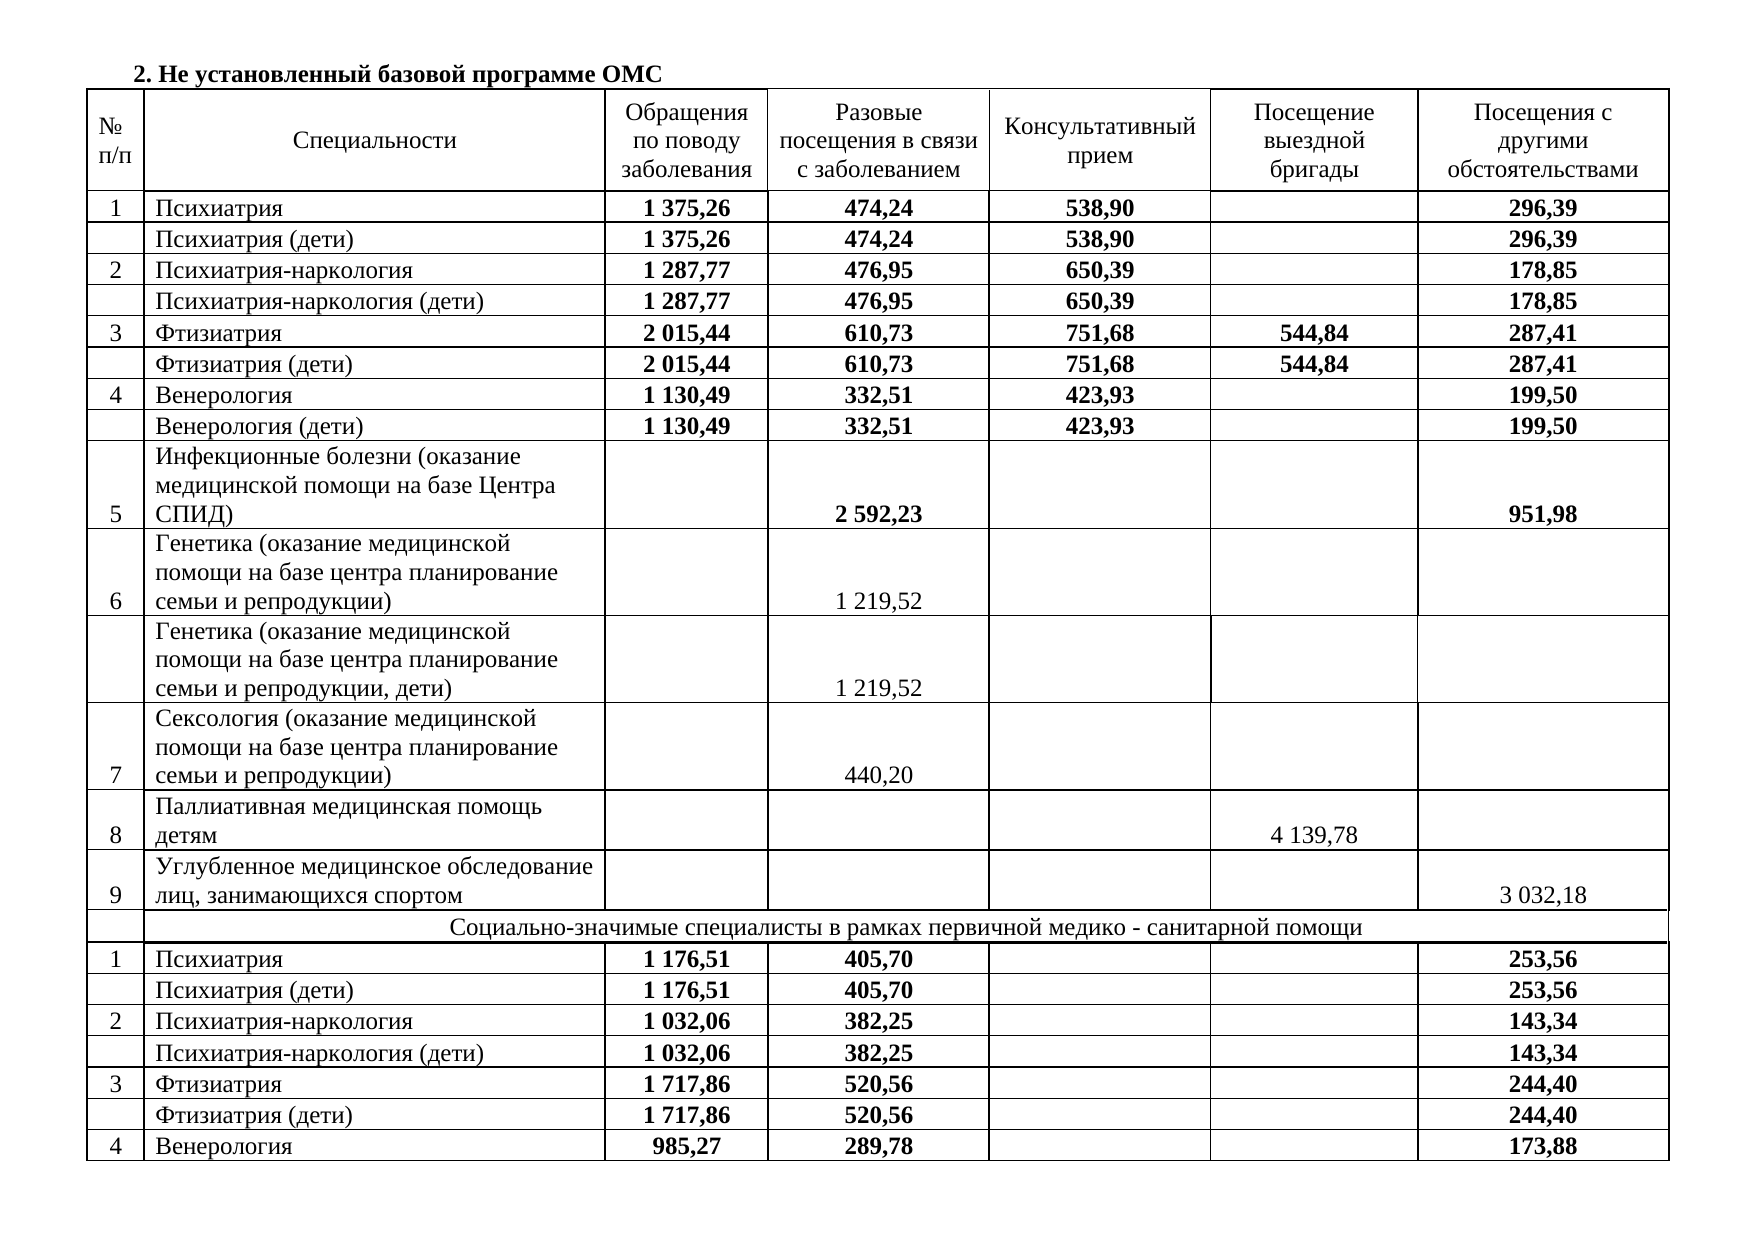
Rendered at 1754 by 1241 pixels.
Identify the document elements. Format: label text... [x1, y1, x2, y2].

table_cell [1211, 1130, 1417, 1160]
table_cell 751,68 [990, 348, 1210, 378]
table_cell 2 [88, 254, 143, 284]
table_header Разовые посещения в связи с заболеванием [768, 89, 989, 190]
table_header Специальности [145, 90, 604, 190]
table_cell Фтизиатрия (дети) [145, 1099, 604, 1129]
table_cell [1211, 254, 1417, 284]
table_cell [1211, 703, 1417, 789]
table_cell [1211, 1005, 1417, 1035]
table_cell Психиатрия (дети) [145, 223, 604, 253]
table_cell Психиатрия-наркология (дети) [145, 285, 604, 315]
table_cell 1 130,49 [606, 379, 767, 409]
table_cell 440,20 [769, 703, 988, 789]
table_cell 405,70 [769, 974, 988, 1004]
table_cell [1211, 851, 1417, 908]
table_cell [1211, 974, 1417, 1004]
table_cell 1 032,06 [606, 1036, 767, 1066]
table_cell Паллиативная медицинская помощь детям [145, 791, 604, 849]
table_cell 3 032,18 [1419, 851, 1668, 908]
table_cell 1 219,52 [769, 616, 988, 702]
table_cell 610,73 [769, 348, 988, 378]
table_cell 1 287,77 [606, 285, 767, 315]
table_cell Сексология (оказание медицинской помощи на базе центра планирование семьи и репродукции) [145, 703, 604, 789]
table_cell 296,39 [1419, 223, 1668, 253]
table_cell Фтизиатрия [145, 316, 604, 346]
table_cell [990, 441, 1210, 527]
table_cell [990, 1036, 1210, 1066]
table_cell 253,56 [1419, 974, 1668, 1004]
table_cell [1418, 616, 1668, 702]
table_cell 423,93 [990, 410, 1210, 440]
table_cell Психиатрия-наркология [145, 1005, 604, 1035]
table_cell [606, 851, 767, 908]
table_cell 4 139,78 [1211, 791, 1417, 849]
table_cell [1211, 379, 1417, 409]
table_cell [88, 910, 143, 941]
table_cell Психиатрия [145, 192, 604, 221]
table_cell Инфекционные болезни (оказание медицинской помощи на базе Центра СПИД) [145, 441, 604, 527]
table_cell 520,56 [769, 1068, 988, 1098]
table_cell [990, 1068, 1210, 1098]
table_cell [1211, 944, 1417, 973]
table_cell [606, 791, 767, 849]
table_cell 287,41 [1419, 348, 1668, 378]
table_cell Фтизиатрия [145, 1068, 604, 1098]
table_cell 476,95 [769, 285, 988, 315]
table_cell Венерология [145, 1130, 604, 1160]
table_cell 2 [88, 1005, 143, 1035]
table_cell 474,24 [769, 191, 988, 221]
table_cell 178,85 [1419, 285, 1668, 315]
table_cell 244,40 [1419, 1099, 1668, 1129]
table_cell Фтизиатрия (дети) [145, 348, 604, 378]
table_cell 332,51 [769, 379, 988, 409]
table_cell 1 219,52 [769, 529, 988, 615]
table_cell [88, 285, 143, 315]
table_cell 199,50 [1419, 379, 1668, 409]
table_cell [606, 703, 767, 789]
table_cell 538,90 [990, 223, 1210, 253]
table_cell 4 [88, 1130, 143, 1160]
table_header Посещения с другими обстоятельствами [1419, 90, 1668, 190]
table_cell [1211, 1099, 1417, 1129]
table_cell [1211, 1036, 1417, 1066]
table_cell Углубленное медицинское обследование лиц, занимающихся спортом [145, 851, 604, 908]
table_cell 1 375,26 [606, 223, 767, 253]
table_cell Психиатрия [145, 944, 604, 973]
table_cell Психиатрия-наркология (дети) [145, 1036, 604, 1066]
table_cell 4 [88, 379, 143, 409]
table_cell [88, 1099, 143, 1129]
table_cell [88, 223, 143, 253]
table_cell 1 176,51 [606, 944, 767, 973]
table_cell [1211, 410, 1417, 440]
table_cell 332,51 [769, 410, 988, 440]
table_cell 1 032,06 [606, 1005, 767, 1035]
table_cell [1211, 223, 1417, 253]
table_cell 2 015,44 [606, 348, 767, 378]
table_cell Генетика (оказание медицинской помощи на базе центра планирование семьи и репродукции) [145, 529, 604, 615]
table_cell 650,39 [990, 254, 1210, 284]
table_cell 3 [88, 1068, 143, 1098]
table_cell 287,41 [1419, 316, 1668, 346]
table_cell [769, 791, 988, 849]
table_cell 2 592,23 [769, 441, 988, 527]
table_cell 544,84 [1211, 348, 1417, 378]
table_cell [88, 410, 143, 440]
table_cell 476,95 [769, 254, 988, 284]
table_cell 423,93 [990, 379, 1210, 409]
table_cell 985,27 [606, 1130, 767, 1160]
table_header Обращения по поводу заболевания [606, 90, 767, 190]
table_cell Генетика (оказание медицинской помощи на базе центра планирование семьи и репродукции, дети) [145, 616, 604, 702]
table_cell 296,39 [1419, 192, 1668, 221]
table_cell 1 [88, 191, 143, 221]
table_cell 143,34 [1419, 1036, 1668, 1066]
table_cell [1211, 192, 1417, 221]
table_cell [990, 944, 1210, 973]
table_cell [1419, 529, 1668, 615]
table_cell 7 [88, 703, 143, 789]
table_cell 244,40 [1419, 1068, 1668, 1098]
table_cell [1211, 441, 1417, 527]
table_cell 382,25 [769, 1005, 988, 1035]
table_cell [88, 348, 143, 378]
table_cell Венерология [145, 379, 604, 409]
table_cell [1419, 791, 1668, 849]
table_cell [606, 441, 767, 527]
table_cell [990, 1099, 1210, 1129]
table_cell 1 176,51 [606, 974, 767, 1004]
table_cell 3 [88, 316, 143, 346]
table_cell [88, 616, 143, 702]
table_cell 289,78 [769, 1130, 988, 1160]
table_cell [606, 616, 767, 702]
table_cell Психиатрия-наркология [145, 254, 604, 284]
table_cell [88, 974, 143, 1004]
table_cell [990, 791, 1210, 849]
table_cell [1211, 285, 1417, 315]
table_cell Социально-значимые специалисты в рамках первичной медико - санитарной помощи [145, 909, 1668, 941]
table_cell 382,25 [769, 1036, 988, 1066]
table_cell 5 [88, 441, 143, 527]
table_cell [1211, 529, 1417, 615]
table_cell 1 375,26 [606, 192, 767, 221]
table_cell 8 [88, 790, 143, 849]
table_cell Венерология (дети) [145, 410, 604, 440]
table_cell 544,84 [1211, 316, 1417, 346]
table_cell 650,39 [990, 285, 1210, 315]
table_cell 173,88 [1419, 1130, 1668, 1160]
table_cell [990, 851, 1210, 908]
table_cell [990, 529, 1210, 615]
table_cell 2 015,44 [606, 316, 767, 346]
table_cell 199,50 [1419, 410, 1668, 440]
table_cell [990, 1130, 1210, 1160]
table_cell 405,70 [769, 944, 988, 973]
table_cell 474,24 [769, 223, 988, 253]
table_header Посещение выездной бригады [1211, 90, 1417, 190]
table_cell [1211, 1068, 1417, 1098]
table_cell [606, 529, 767, 615]
table_header № п/п [88, 90, 143, 190]
table_cell 6 [88, 529, 143, 615]
table_cell 1 717,86 [606, 1068, 767, 1098]
table_cell [990, 703, 1210, 789]
table_cell 610,73 [769, 316, 988, 346]
table_cell [1212, 616, 1417, 702]
table_cell 538,90 [990, 191, 1210, 221]
table_cell 1 130,49 [606, 410, 767, 440]
table_cell 178,85 [1419, 254, 1668, 284]
table_cell [990, 616, 1210, 702]
table_cell 143,34 [1419, 1005, 1668, 1035]
table_cell [990, 974, 1210, 1004]
table_cell 1 [88, 943, 143, 973]
table_cell Психиатрия (дети) [145, 974, 604, 1004]
table_cell 751,68 [990, 316, 1210, 346]
table_cell [990, 1005, 1210, 1035]
table_cell 1 717,86 [606, 1099, 767, 1129]
text 2. Не установленный базовой программе ОМС [89, 59, 1665, 88]
table_header Консультативный прием [989, 89, 1210, 190]
table_cell 253,56 [1419, 941, 1668, 973]
table_cell 9 [88, 850, 143, 908]
table_cell [1419, 703, 1668, 789]
table_cell 520,56 [769, 1099, 988, 1129]
table_cell 951,98 [1419, 441, 1668, 527]
table_cell 1 287,77 [606, 254, 767, 284]
table_cell [769, 851, 988, 908]
table_cell [88, 1036, 143, 1066]
